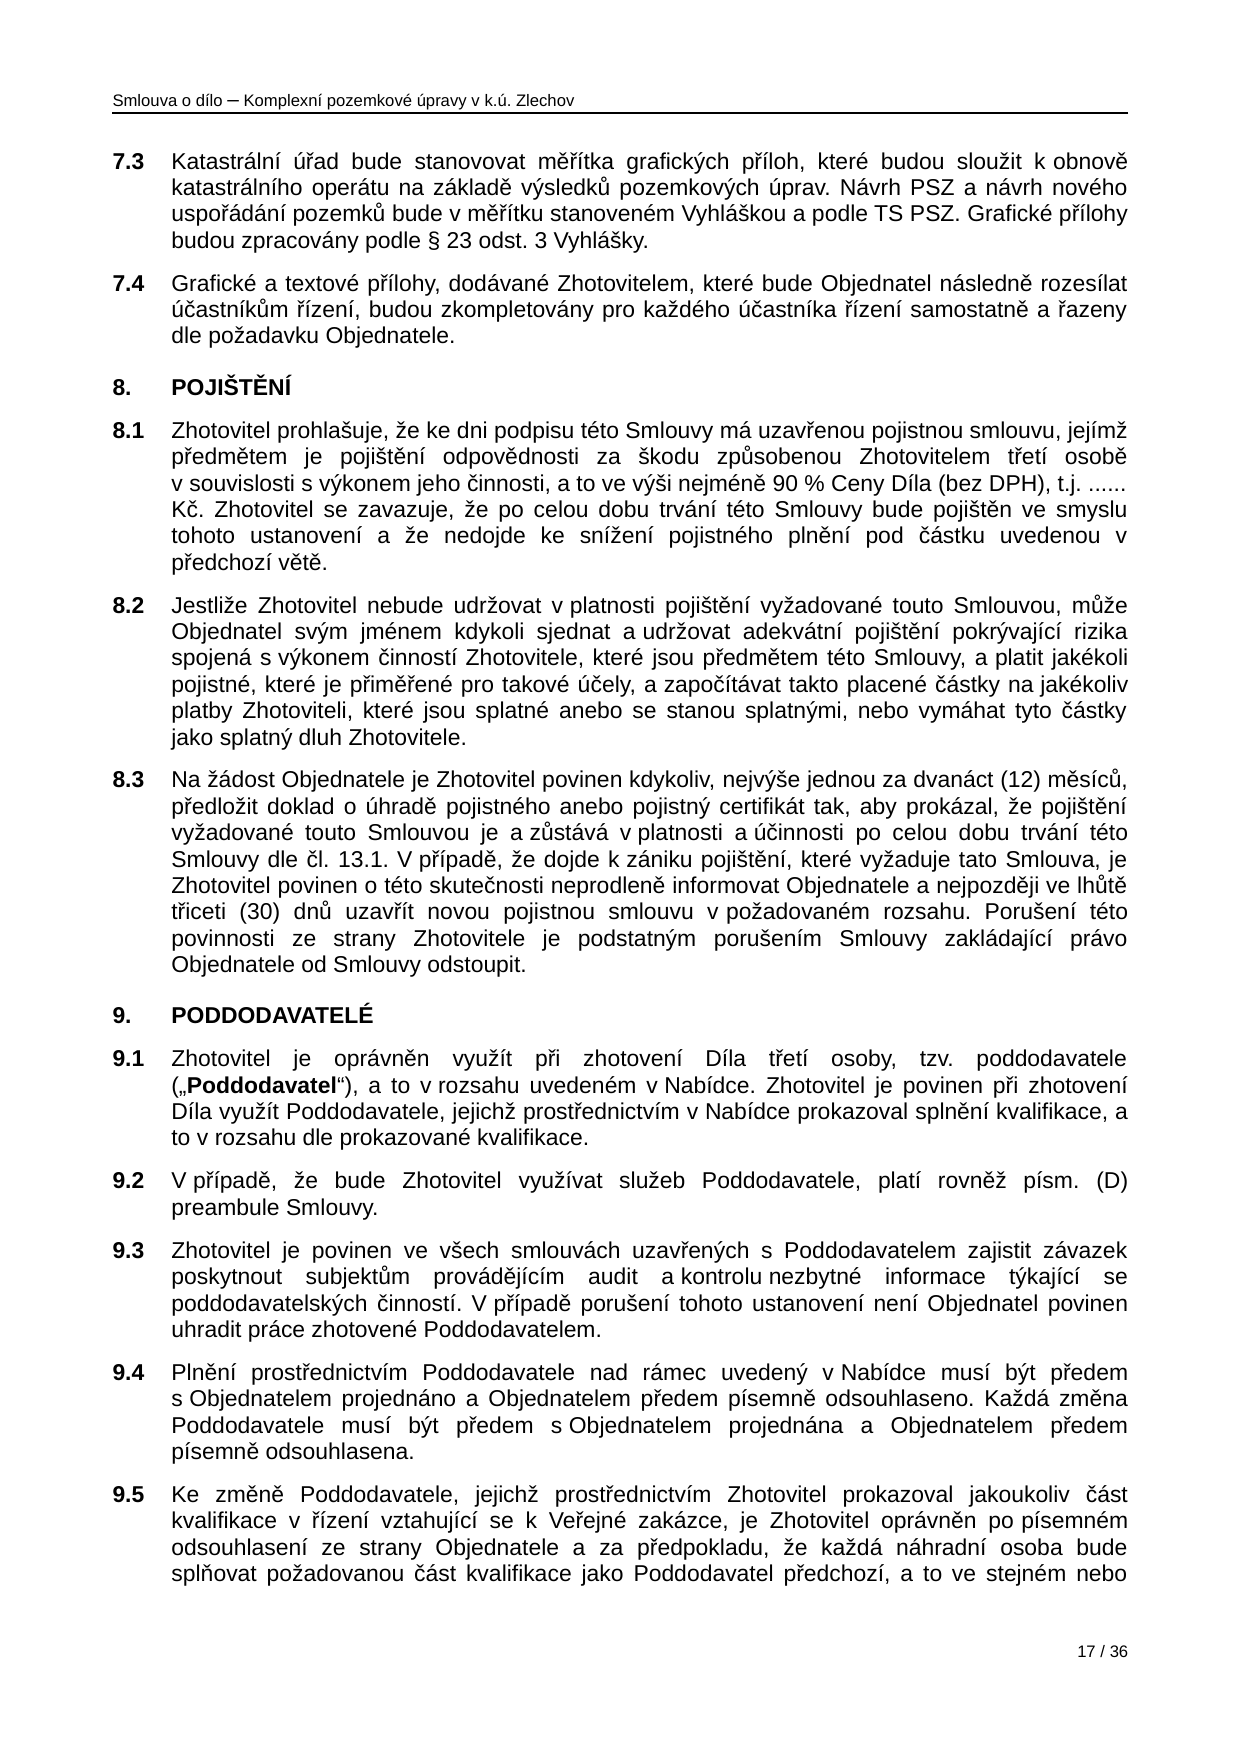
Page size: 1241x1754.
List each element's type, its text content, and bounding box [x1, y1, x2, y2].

text Na žádost Objednatele je Zhotovitel povinen kdykoliv, nejvýše jednou za dvanáct (12) měsíců, předložit doklad o úhradě pojistného anebo pojistný certifikát tak, aby prokázal, že pojištění vyžadované touto Smlouvou je a zůstává v platnosti a účinnosti po celou dobu trvání této Smlouvy dle čl. 13.1. V případě, že dojde k zániku pojištění, které vyžaduje tato Smlouva, je Zhotovitel povinen o této skutečnosti neprodleně informovat Objednatele a nejpozději ve lhůtě třiceti (30) dnů uzavřít novou pojistnou smlouvu v požadovaném rozsahu. Porušení této povinnosti ze strany Zhotovitele je podstatným porušením Smlouvy zakládající právo Objednatele od Smlouvy odstoupit. [112, 766, 1128, 977]
text Katastrální úřad bude stanovovat měřítka grafických příloh, které budou sloužit k obnově katastrálního operátu na základě výsledků pozemkových úprav. Návrh PSZ a návrh nového uspořádání pozemků bude v měřítku stanoveném Vyhláškou a podle TS PSZ. Grafické přílohy budou zpracovány podle § 23 odst. 3 Vyhlášky. [112, 148, 1128, 253]
text Pojištění [112, 374, 1128, 400]
text Poddodavatelé [112, 1002, 1128, 1029]
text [112, 1481, 1128, 1586]
text Plnění prostřednictvím Poddodavatele nad rámec uvedený v Nabídce musí být předem s Objednatelem projednáno a Objednatelem předem písemně odsouhlaseno. Každá změna Poddodavatele musí být předem s Objednatelem projednána a Objednatelem předem písemně odsouhlasena. [112, 1359, 1128, 1464]
text Zhotovitel je povinen ve všech smlouvách uzavřených s Poddodavatelem zajistit závazek poskytnout subjektům provádějícím audit a kontrolu nezbytné informace týkající se poddodavatelských činností. V případě porušení tohoto ustanovení není Objednatel povinen uhradit práce zhotovené Poddodavatelem. [112, 1237, 1128, 1342]
text Grafické a textové přílohy, dodávané Zhotovitelem, které bude Objednatel následně rozesílat účastníkům řízení, budou zkompletovány pro každého účastníka řízení samostatně a řazeny dle požadavku Objednatele. [112, 270, 1128, 349]
text Zhotovitel je oprávněn využít při zhotovení Díla třetí osoby, tzv. poddodavatele („Poddodavatel“), a to v rozsahu uvedeném v Nabídce. Zhotovitel je povinen při zhotovení Díla využít Poddodavatele, jejichž prostřednictvím v Nabídce prokazoval splnění kvalifikace, a to v rozsahu dle prokazované kvalifikace. [112, 1045, 1128, 1151]
text V případě, že bude Zhotovitel využívat služeb Poddodavatele, platí rovněž písm. (D) preambule Smlouvy. [112, 1167, 1128, 1220]
text Zhotovitel prohlašuje, že ke dni podpisu této Smlouvy má uzavřenou pojistnou smlouvu, jejímž předmětem je pojištění odpovědnosti za škodu způsobenou Zhotovitelem třetí osobě v souvislosti s výkonem jeho činnosti, a to ve výši nejméně 90 % Ceny Díla (bez DPH), t.j. ...... Kč. Zhotovitel se zavazuje, že po celou dobu trvání této Smlouvy bude pojištěn ve smyslu tohoto ustanovení a že nedojde ke snížení pojistného plnění pod částku uvedenou v předchozí větě. [112, 417, 1128, 575]
text Jestliže Zhotovitel nebude udržovat v platnosti pojištění vyžadované touto Smlouvou, může Objednatel svým jménem kdykoli sjednat a udržovat adekvátní pojištění pokrývající rizika spojená s výkonem činností Zhotovitele, které jsou předmětem této Smlouvy, a platit jakékoli pojistné, které je přiměřené pro takové účely, a započítávat takto placené částky na jakékoliv platby Zhotoviteli, které jsou splatné anebo se stanou splatnými, nebo vymáhat tyto částky jako splatný dluh Zhotovitele. [112, 592, 1128, 750]
